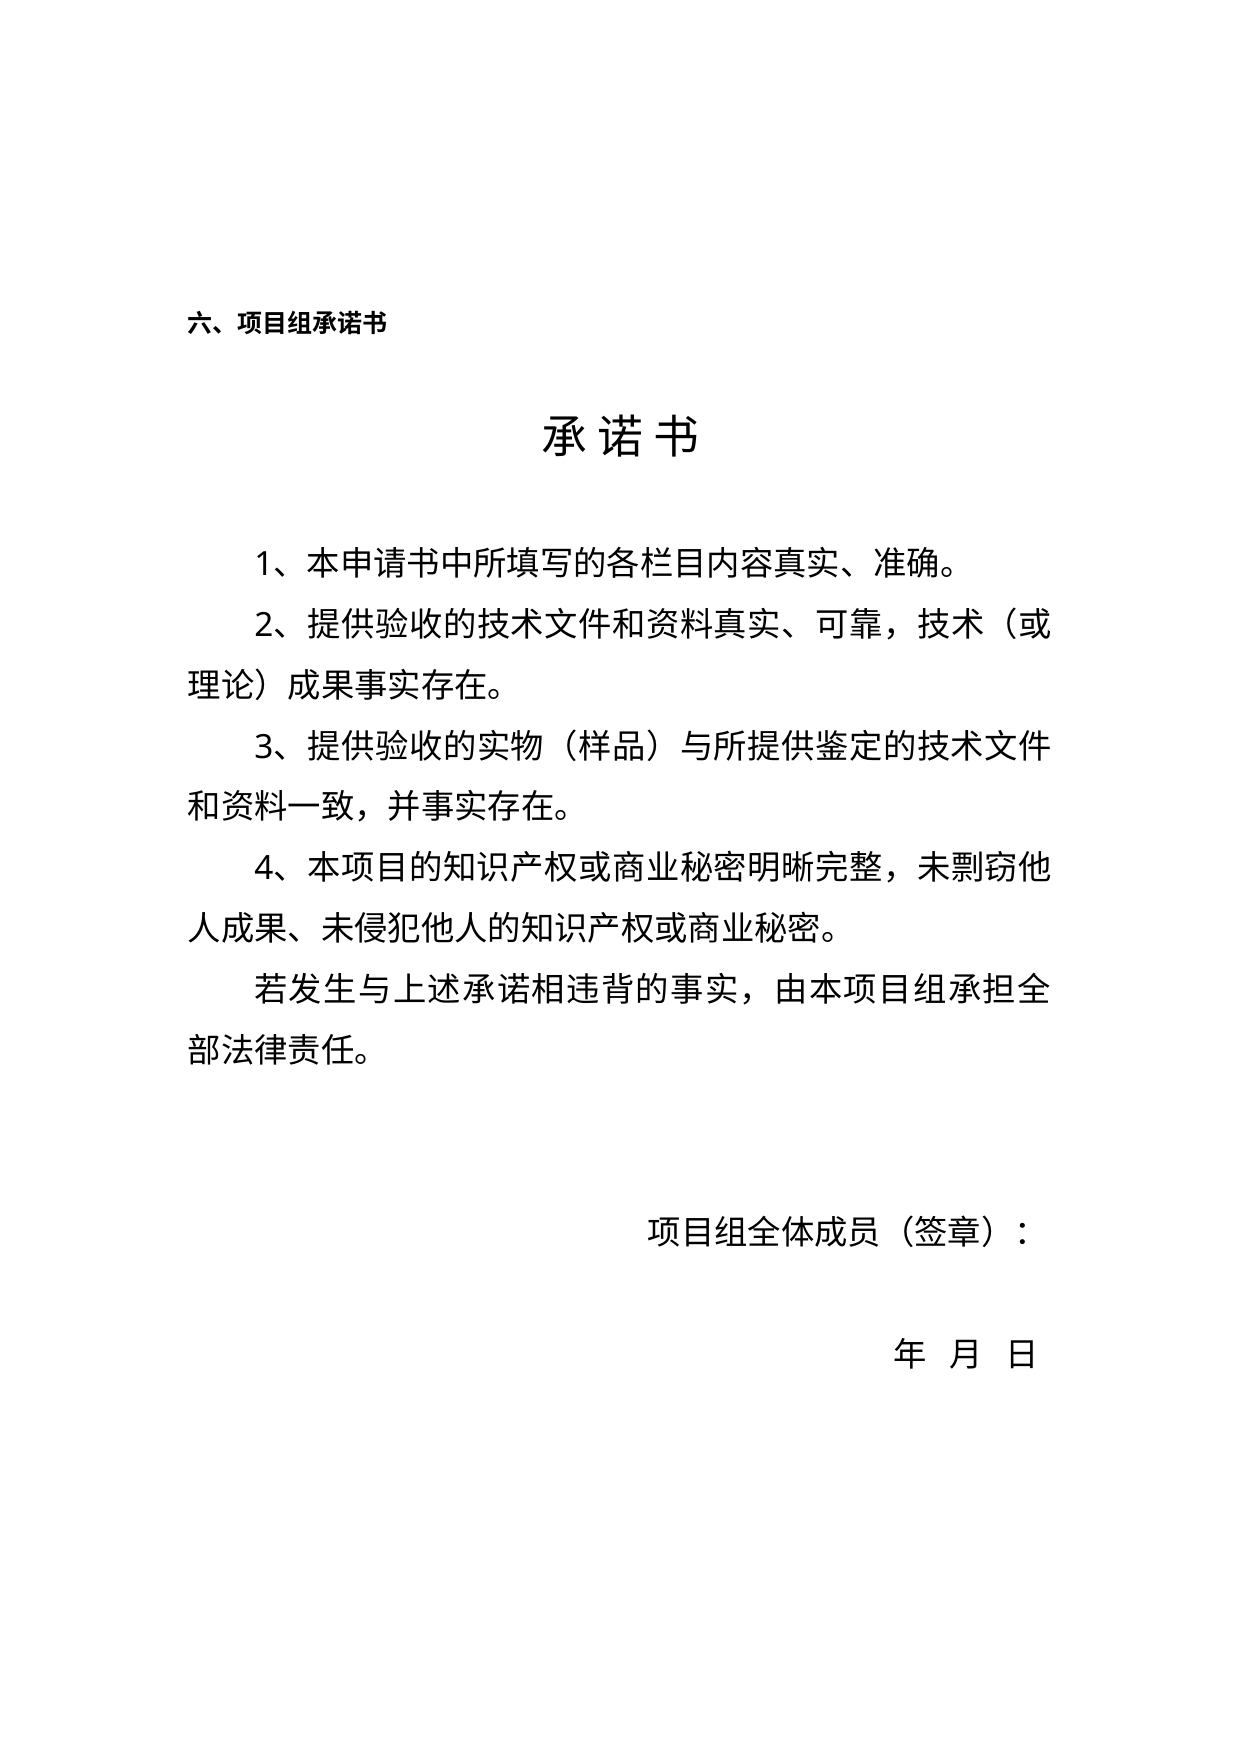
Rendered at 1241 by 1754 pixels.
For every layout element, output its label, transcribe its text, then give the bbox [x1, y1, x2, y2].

text 承 诺 书 [187, 405, 1053, 466]
text 若发生与上述承诺相违背的事实，由本项目组承担全部法律责任。 [187, 953, 1053, 1074]
text 3、提供验收的实物（样品）与所提供鉴定的技术文件和资料一致，并事实存在。 [187, 709, 1053, 831]
text 4、本项目的知识产权或商业秘密明晰完整，未剽窃他人成果、未侵犯他人的知识产权或商业秘密。 [187, 831, 1053, 953]
text 六、项目组承诺书 [187, 284, 1053, 344]
text 年 月 日 [187, 1318, 1038, 1379]
text 项目组全体成员（签章）： [625, 1196, 1053, 1257]
text 2、提供验收的技术文件和资料真实、可靠，技术（或理论）成果事实存在。 [187, 588, 1053, 709]
text 1、本申请书中所填写的各栏目内容真实、准确。 [187, 527, 1053, 588]
